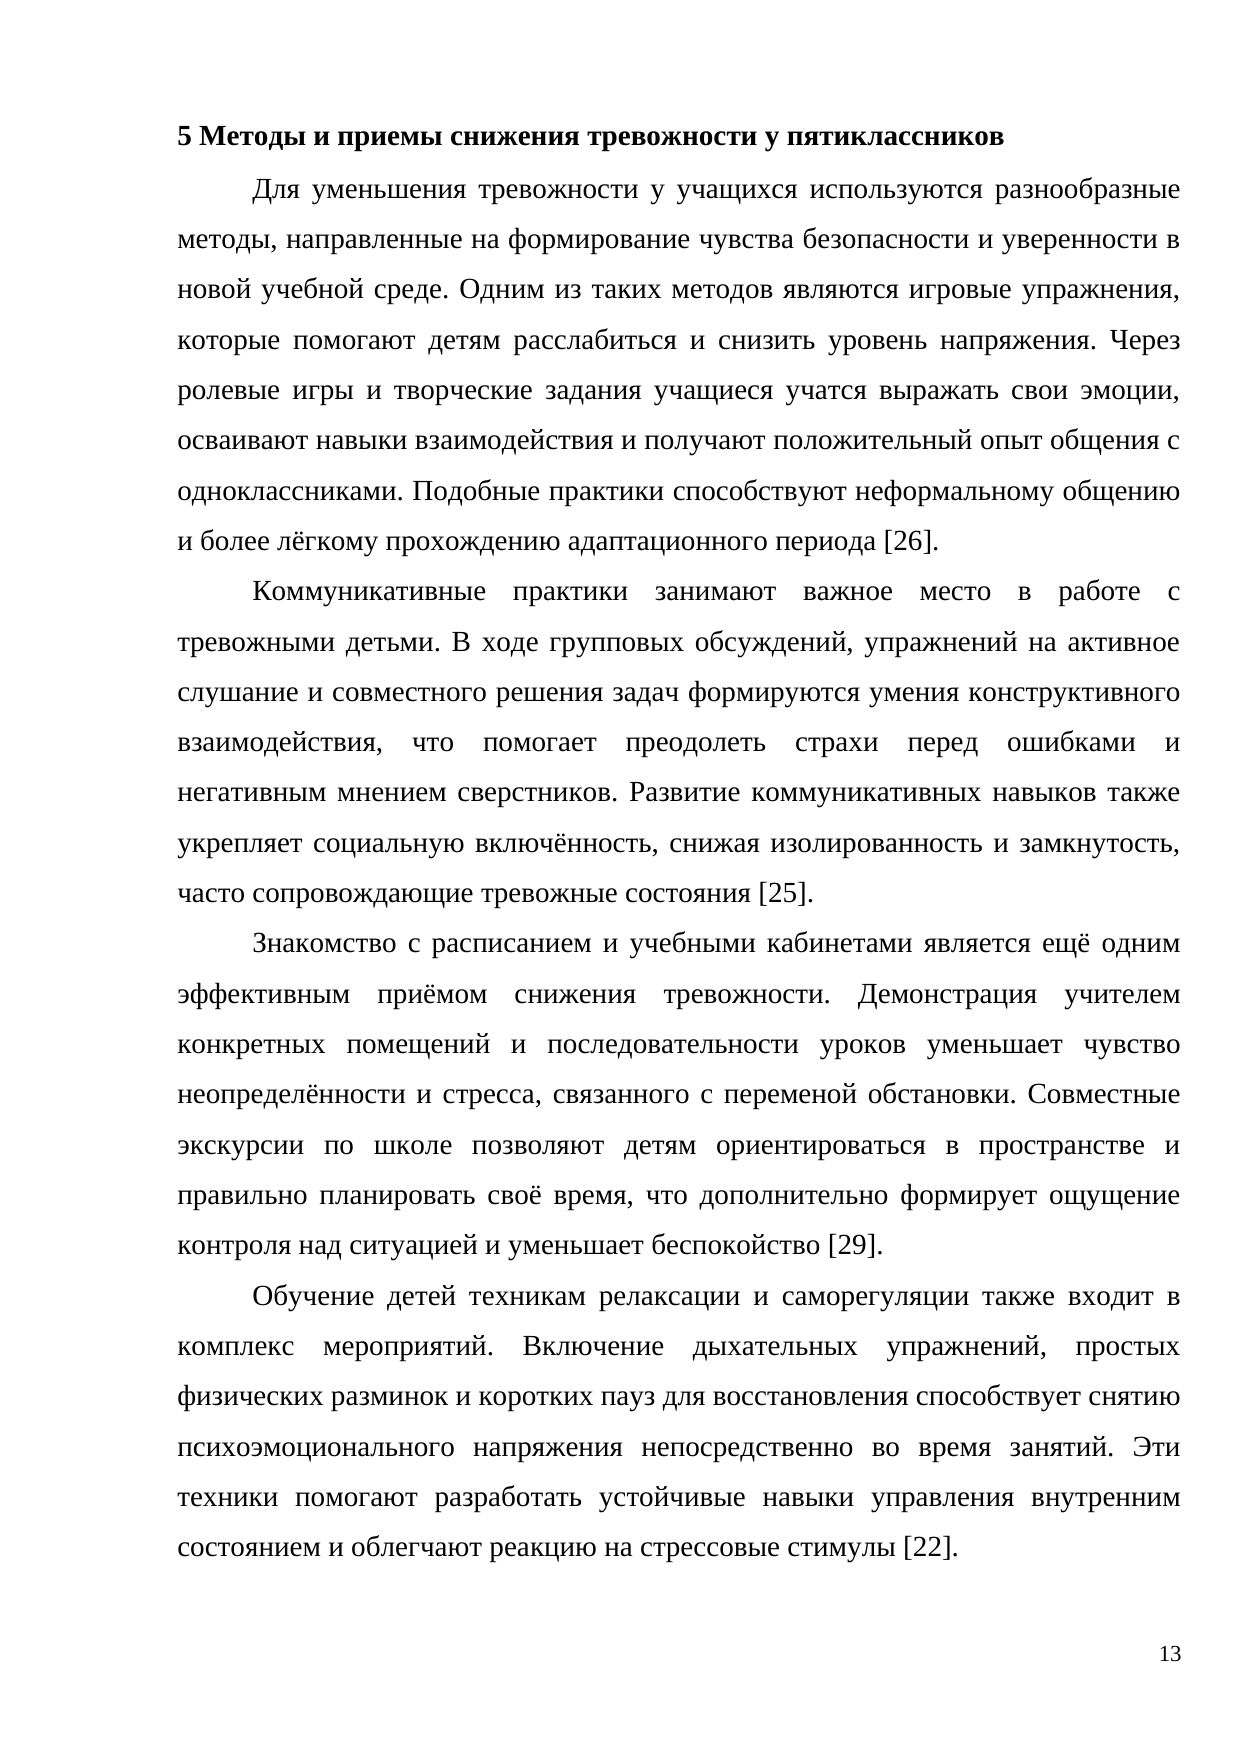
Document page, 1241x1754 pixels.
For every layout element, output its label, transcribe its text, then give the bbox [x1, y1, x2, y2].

subtitle 5 Методы и приемы снижения тревожности у пятиклассников [177, 118, 1181, 152]
text Знакомство с расписанием и учебными кабинетами является ещё одним эффективным приёмом снижения тревожности. Демонстрация учителем конкретных помещений и последовательности уроков уменьшает чувство неопределённости и стресса, связанного с переменой обстановки. Совместные экскурсии по школе позволяют детям ориентироваться в пространстве и правильно планировать своё время, что дополнительно формирует ощущение контроля над ситуацией и уменьшает беспокойство [29]. [177, 926, 1181, 1261]
text Обучение детей техникам релаксации и саморегуляции также входит в комплекс мероприятий. Включение дыхательных упражнений, простых физических разминок и коротких пауз для восстановления способствует снятию психоэмоционального напряжения непосредственно во время занятий. Эти техники помогают разработать устойчивые навыки управления внутренним состоянием и облегчают реакцию на стрессовые стимулы [22]. [177, 1278, 1181, 1563]
text Коммуникативные практики занимают важное место в работе с тревожными детьми. В ходе групповых обсуждений, упражнений на активное слушание и совместного решения задач формируются умения конструктивного взаимодействия, что помогает преодолеть страхи перед ошибками и негативным мнением сверстников. Развитие коммуникативных навыков также укрепляет социальную включённость, снижая изолированность и замкнутость, часто сопровождающие тревожные состояния [25]. [177, 573, 1181, 909]
text Для уменьшения тревожности у учащихся используются разнообразные методы, направленные на формирование чувства безопасности и уверенности в новой учебной среде. Одним из таких методов являются игровые упражнения, которые помогают детям расслабиться и снизить уровень напряжения. Через ролевые игры и творческие задания учащиеся учатся выражать свои эмоции, осваивают навыки взаимодействия и получают положительный опыт общения с одноклассниками. Подобные практики способствуют неформальному общению и более лёгкому прохождению адаптационного периода [26]. [177, 171, 1181, 557]
